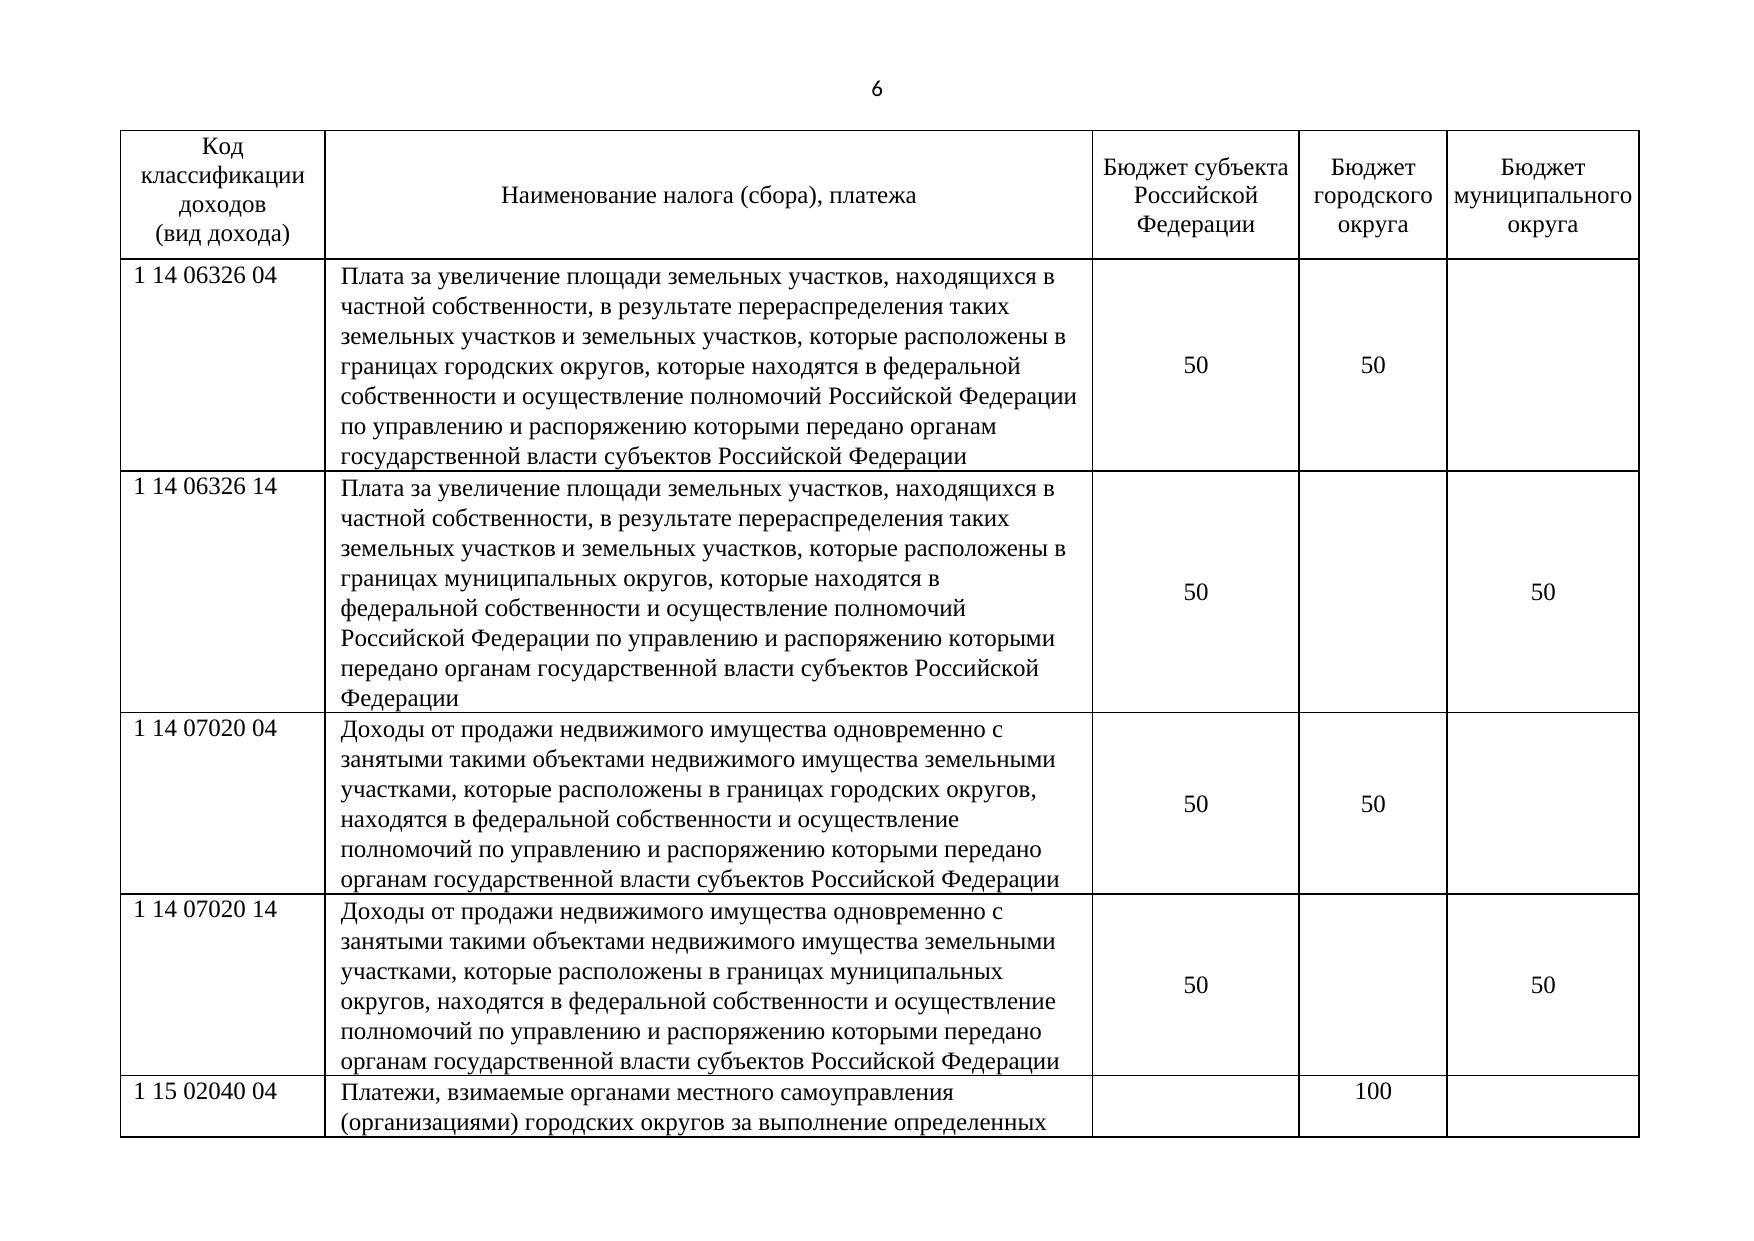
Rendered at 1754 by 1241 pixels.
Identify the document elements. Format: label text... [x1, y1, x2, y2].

table_cell [1448, 260, 1638, 470]
table_header Бюджет субъекта Российской Федерации [1093, 131, 1298, 258]
table_cell [1300, 895, 1446, 1074]
table_cell [1300, 472, 1446, 711]
table_cell Плата за увеличение площади земельных участков, находящихся в частной собственности, в результате перераспределения таких земельных участков и земельных участков, которые расположены в границах городских округов, которые находятся в федеральной собственности и осуществление полномочий Российской Федерации по управлению и распоряжению которыми передано органам государственной власти субъектов Российской Федерации [326, 260, 1092, 470]
table_cell 1 14 07020 14 [121, 895, 324, 1074]
table_header Код классификации доходов (вид дохода) [121, 131, 324, 258]
table_cell 50 [1093, 260, 1298, 470]
table_cell [1448, 713, 1638, 893]
table_cell Платежи, взимаемые органами местного самоуправления (организациями) городских округов за выполнение определенных функций [326, 1076, 1092, 1136]
table_cell Доходы от продажи недвижимого имущества одновременно с занятыми такими объектами недвижимого имущества земельными участками, которые расположены в границах муниципальных округов, находятся в федеральной собственности и осуществление полномочий по управлению и распоряжению которыми передано органам государственной власти субъектов Российской Федерации [326, 895, 1092, 1074]
table_header Бюджет муниципального округа [1448, 131, 1638, 258]
table_cell 50 [1300, 713, 1446, 893]
table_cell 1 14 07020 04 [121, 713, 324, 893]
table_cell [1448, 1076, 1638, 1136]
table_cell 1 15 02040 04 [121, 1076, 324, 1136]
table_cell 50 [1448, 895, 1638, 1074]
table_cell 50 [1448, 472, 1638, 711]
table_cell 1 14 06326 14 [121, 472, 324, 711]
table_cell 50 [1093, 472, 1298, 711]
table_header Бюджет городского округа [1300, 131, 1446, 258]
table_cell [1093, 1076, 1298, 1136]
table_cell 1 14 06326 04 [121, 260, 324, 470]
table_header Наименование налога (сбора), платежа [326, 131, 1092, 258]
table_cell 50 [1093, 895, 1298, 1074]
table_cell 100 [1300, 1076, 1446, 1136]
table_cell 50 [1093, 713, 1298, 893]
table_cell 50 [1300, 260, 1446, 470]
table_cell Плата за увеличение площади земельных участков, находящихся в частной собственности, в результате перераспределения таких земельных участков и земельных участков, которые расположены в границах муниципальных округов, которые находятся в федеральной собственности и осуществление полномочий Российской Федерации по управлению и распоряжению которыми передано органам государственной власти субъектов Российской Федерации [326, 472, 1092, 711]
table_cell Доходы от продажи недвижимого имущества одновременно с занятыми такими объектами недвижимого имущества земельными участками, которые расположены в границах городских округов, находятся в федеральной собственности и осуществление полномочий по управлению и распоряжению которыми передано органам государственной власти субъектов Российской Федерации [326, 713, 1092, 893]
